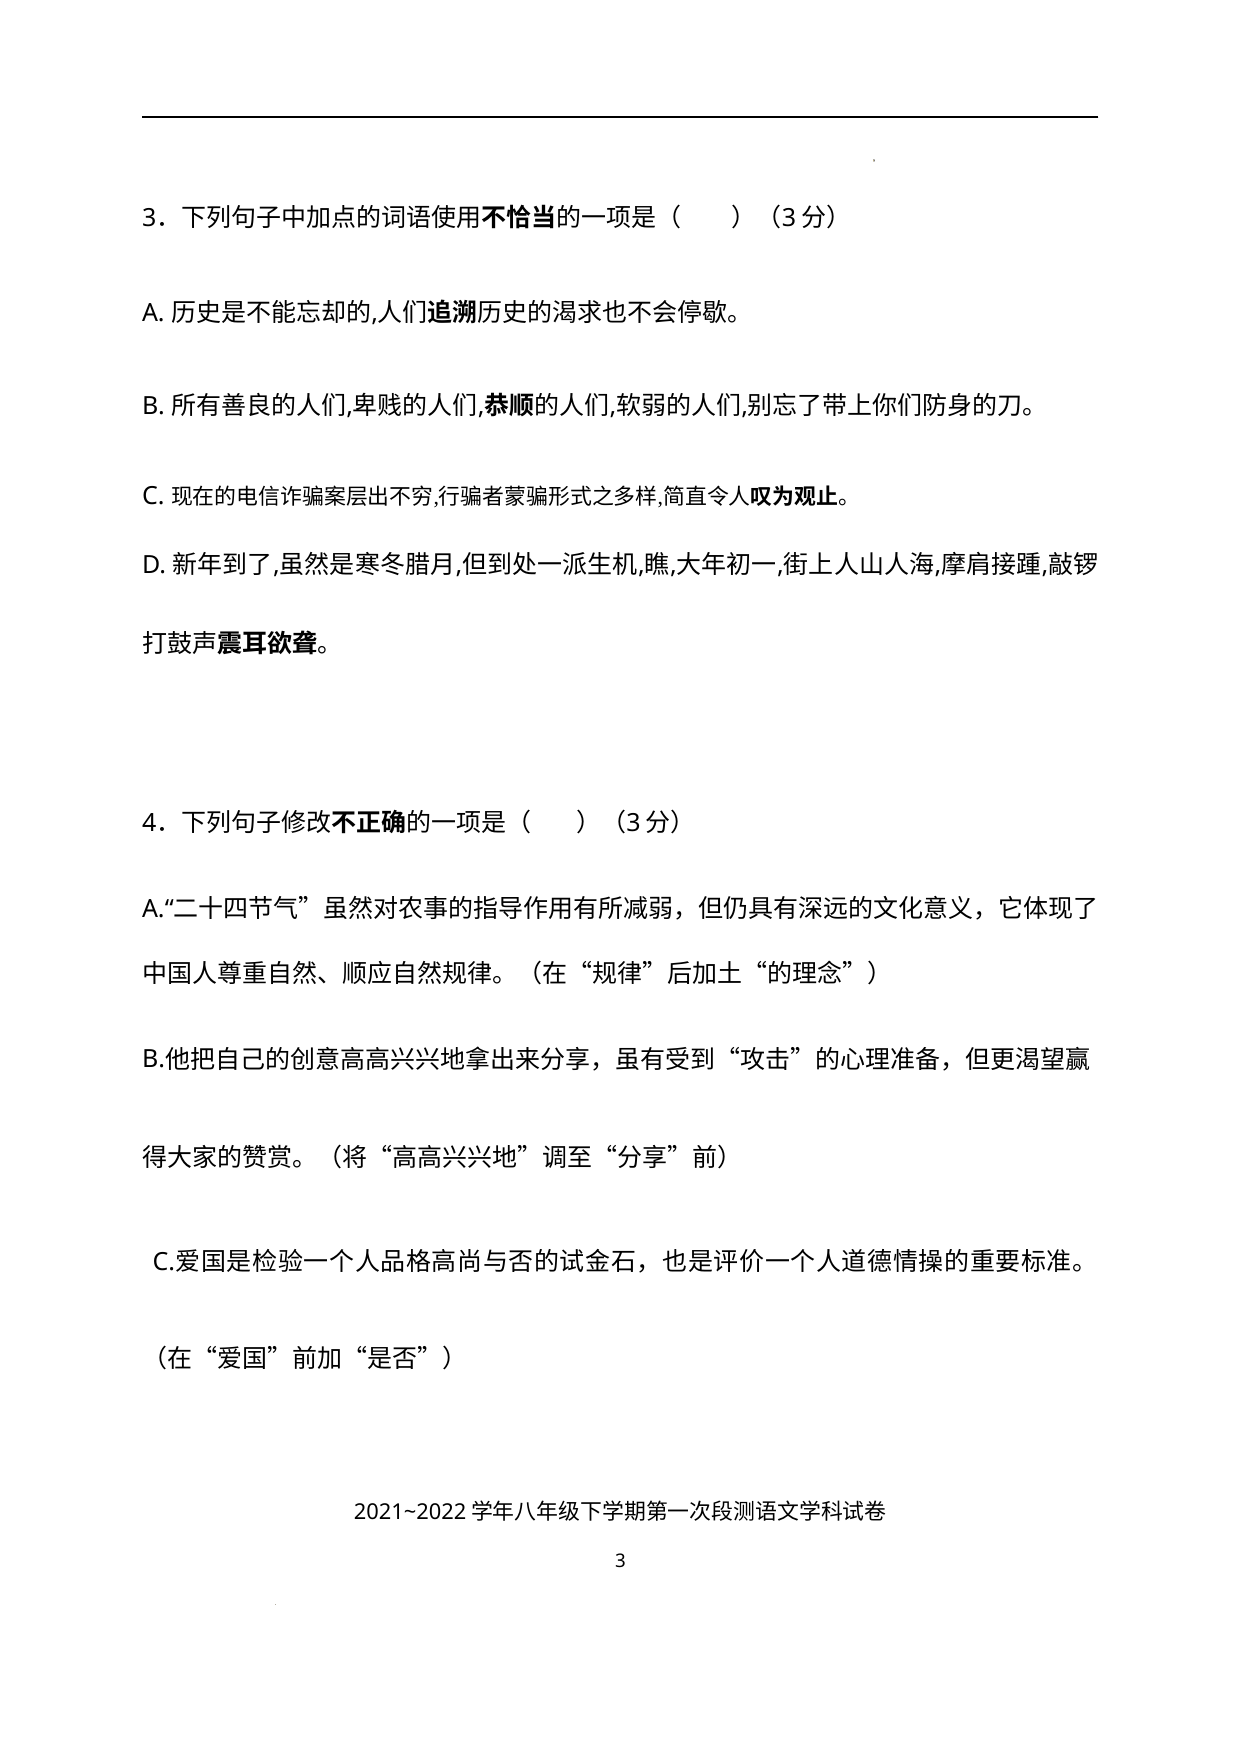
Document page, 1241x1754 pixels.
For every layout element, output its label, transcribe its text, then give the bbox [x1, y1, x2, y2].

text A.“二十四节气”虽然对农事的指导作用有所减弱，但仍具有深远的文化意义，它体现了中国人尊重自然、顺应自然规律。（在“规律”后加土“的理念”） [142, 874, 1098, 1004]
text 3．下列句子中加点的词语使用不恰当的一项是（ ）（3分） [142, 183, 1098, 248]
text B. 所有善良的人们,卑贱的人们,恭顺的人们,软弱的人们,别忘了带上你们防身的刀。 [142, 367, 1098, 432]
text A. 历史是不能忘却的,人们追溯历史的渴求也不会停歇。 [142, 274, 1098, 339]
text 4．下列句子修改不正确的一项是（ ）（3分） [142, 788, 1098, 853]
text C. 现在的电信诈骗案层出不穷,行骗者蒙骗形式之多样,简直令人叹为观止。 [142, 459, 1098, 524]
text C.爱国是检验一个人品格高尚与否的试金石，也是评价一个人道德情操的重要标准。（在“爱国”前加“是否”） [142, 1227, 1098, 1389]
text D. 新年到了,虽然是寒冬腊月,但到处一派生机,瞧,大年初一,街上人山人海,摩肩接踵,敲锣打鼓声震耳欲聋。 [142, 530, 1098, 670]
text B.他把自己的创意高高兴兴地拿出来分享，虽有受到“攻击”的心理准备，但更渴望赢得大家的赞赏。（将“高高兴兴地”调至“分享”前） [142, 1025, 1098, 1188]
